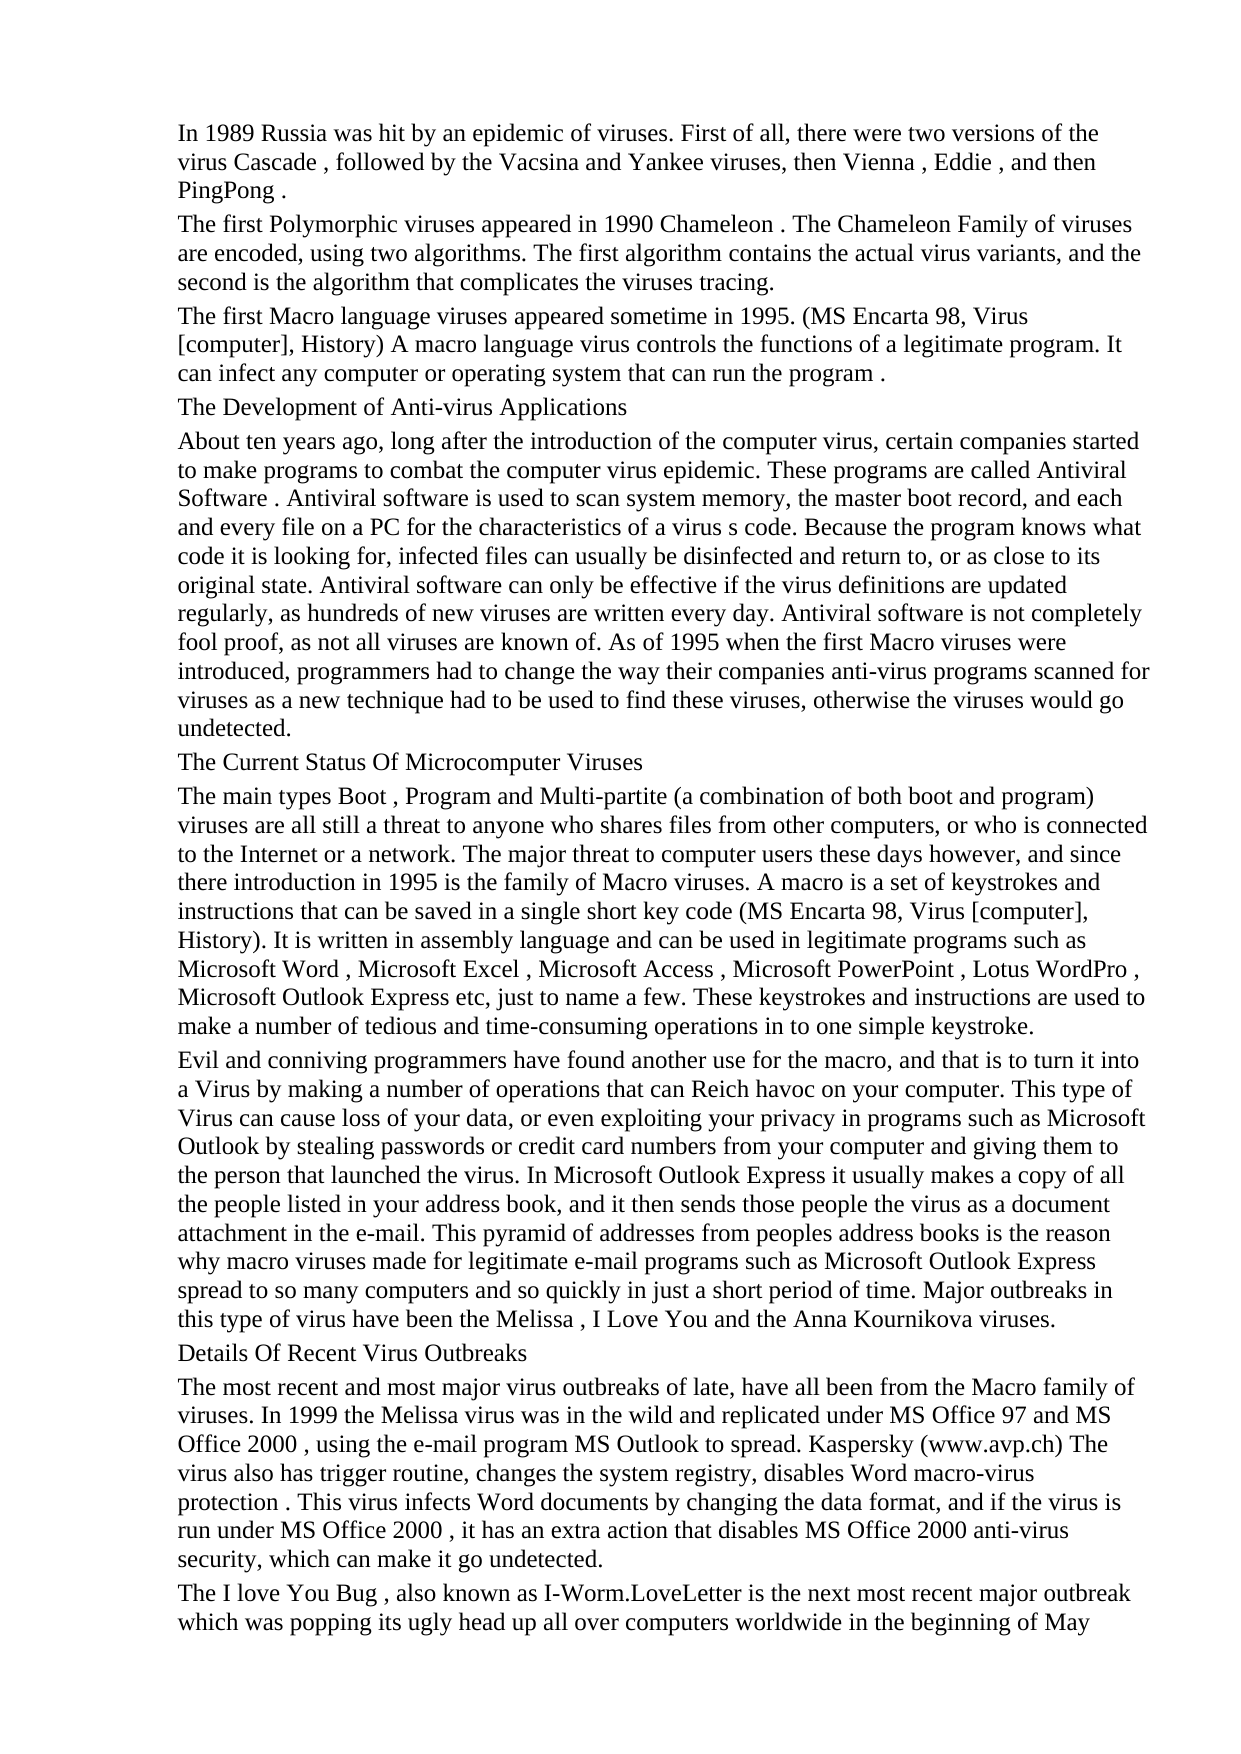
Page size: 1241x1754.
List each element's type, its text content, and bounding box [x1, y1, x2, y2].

text The most recent and most major virus outbreaks of late, have all been from the Macro family of viruses. In 1999 the Melissa virus was in the wild and replicated under MS Office 97 and MS Office 2000 , using the e-mail program MS Outlook to spread. Kaspersky (www.avp.ch) The virus also has trigger routine, changes the system registry, disables Word macro-virus protection . This virus infects Word documents by changing the data format, and if the virus is run under MS Office 2000 , it has an extra action that disables MS Office 2000 anti-virus security, which can make it go undetected. [177, 1372, 1152, 1573]
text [177, 1578, 1152, 1635]
text Details Of Recent Virus Outbreaks [177, 1338, 1152, 1366]
text Evil and conniving programmers have found another use for the macro, and that is to turn it into a Virus by making a number of operations that can Reich havoc on your computer. This type of Virus can cause loss of your data, or even exploiting your privacy in programs such as Microsoft Outlook by stealing passwords or credit card numbers from your computer and giving them to the person that launched the virus. In Microsoft Outlook Express it usually makes a copy of all the people listed in your address book, and it then sends those people the virus as a document attachment in the e-mail. This pyramid of addresses from peoples address books is the reason why macro viruses made for legitimate e-mail programs such as Microsoft Outlook Express spread to so many computers and so quickly in just a short period of time. Major outbreaks in this type of virus have been the Melissa , I Love You and the Anna Kournikova viruses. [177, 1045, 1152, 1333]
text The Development of Anti-virus Applications [177, 392, 1152, 421]
text In 1989 Russia was hit by an epidemic of viruses. First of all, there were two versions of the virus Cascade , followed by the Vacsina and Yankee viruses, then Vienna , Eddie , and then PingPong . [177, 118, 1152, 204]
text The first Macro language viruses appeared sometime in 1995. (MS Encarta 98, Virus [computer], History) A macro language virus controls the functions of a legitimate program. It can infect any computer or operating system that can run the program . [177, 301, 1152, 387]
text About ten years ago, long after the introduction of the computer virus, certain companies started to make programs to combat the computer virus epidemic. These programs are called Antiviral Software . Antiviral software is used to scan system memory, the master boot record, and each and every file on a PC for the characteristics of a virus s code. Because the program knows what code it is looking for, infected files can usually be disinfected and return to, or as close to its original state. Antiviral software can only be effective if the virus definitions are updated regularly, as hundreds of new viruses are written every day. Antiviral software is not completely fool proof, as not all viruses are known of. As of 1995 when the first Macro viruses were introduced, programmers had to change the way their companies anti-virus programs scanned for viruses as a new technique had to be used to find these viruses, otherwise the viruses would go undetected. [177, 426, 1152, 742]
text The first Polymorphic viruses appeared in 1990 Chameleon . The Chameleon Family of viruses are encoded, using two algorithms. The first algorithm contains the actual virus variants, and the second is the algorithm that complicates the viruses tracing. [177, 209, 1152, 296]
text The main types Boot , Program and Multi-partite (a combination of both boot and program) viruses are all still a threat to anyone who shares files from other computers, or who is connected to the Internet or a network. The major threat to computer users these days however, and since there introduction in 1995 is the family of Macro viruses. A macro is a set of keystrokes and instructions that can be saved in a single short key code (MS Encarta 98, Virus [computer], History). It is written in assembly language and can be used in legitimate programs such as Microsoft Word , Microsoft Excel , Microsoft Access , Microsoft PowerPoint , Lotus WordPro , Microsoft Outlook Express etc, just to name a few. These keystrokes and instructions are used to make a number of tedious and time-consuming operations in to one simple keystroke. [177, 781, 1152, 1040]
text The Current Status Of Microcomputer Viruses [177, 747, 1152, 776]
